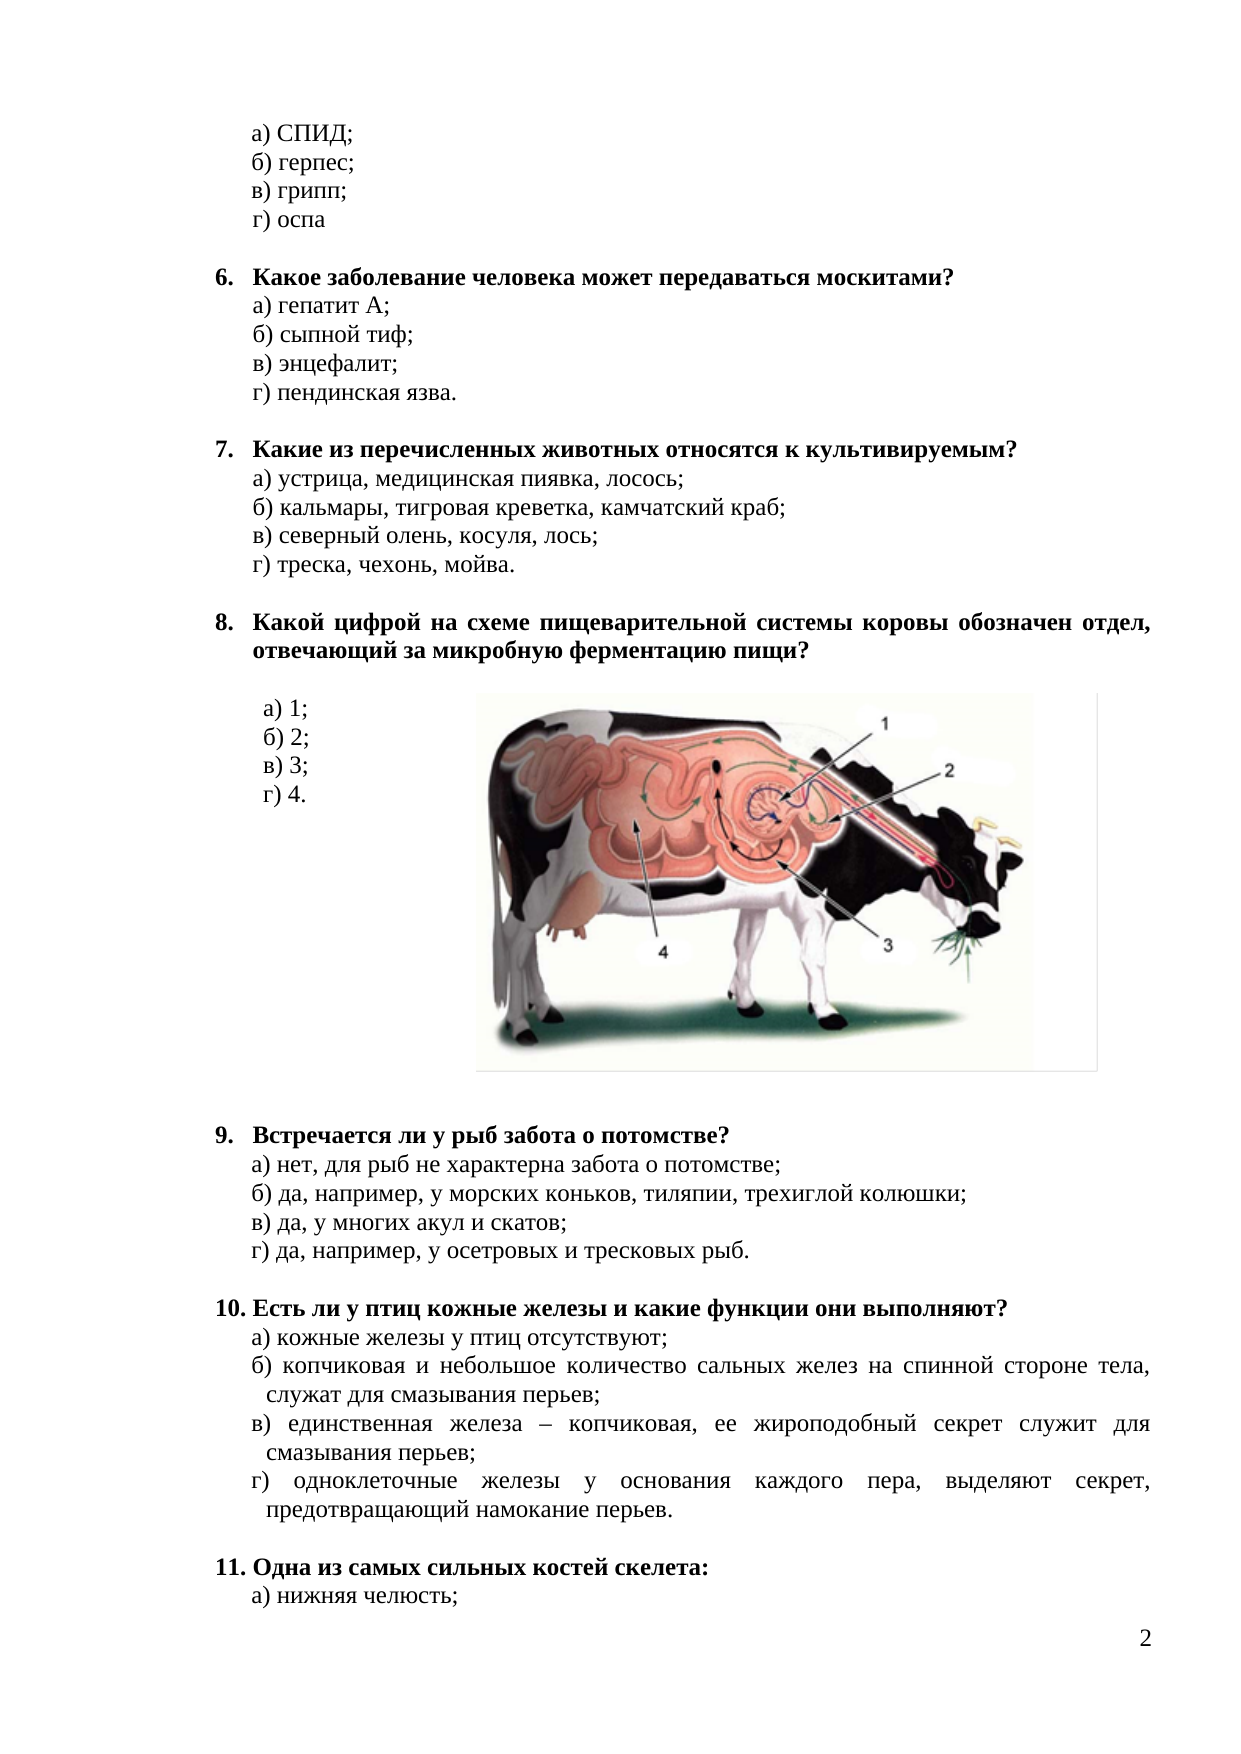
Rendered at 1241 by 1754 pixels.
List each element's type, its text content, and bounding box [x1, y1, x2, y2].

text а) нижняя челюсть; [251, 1581, 1152, 1609]
list Встречается ли у рыб забота о потомстве? [215, 1121, 1152, 1149]
list а) устрица, медицинская пиявка, лосось; [252, 463, 1152, 492]
list Какие из перечисленных животных относятся к культивируемым? [215, 434, 1152, 463]
text б) копчиковая и небольшое количество сальных желез на спинной стороне тела, служат для смазывания перьев; [251, 1351, 1152, 1408]
text в) да, у многих акул и скатов; [251, 1207, 1152, 1236]
table_header а) 1; б) 2; в) 3; г) 4. [253, 693, 465, 1092]
list г) пендинская язва. [252, 377, 1152, 406]
text г) одноклеточные железы у основания каждого пера, выделяют секрет, предотвращающий намокание перьев. [251, 1466, 1152, 1523]
list Есть ли у птиц кожные железы и какие функции они выполняют? [215, 1293, 1142, 1322]
text б) да, например, у морских коньков, тиляпии, трехиглой колюшки; [251, 1178, 1152, 1207]
picture [476, 693, 1098, 1073]
list Какое заболевание человека может передаваться москитами? [215, 262, 1152, 291]
text г) да, например, у осетровых и тресковых рыб. [251, 1236, 1152, 1264]
text б) герпес; [177, 147, 1152, 176]
table_header [465, 693, 1134, 1092]
list а) гепатит А; [252, 291, 1152, 319]
list Какой цифрой на схеме пищеварительной системы коровы обозначен отдел, отвечающий за микробную ферментацию пищи? [215, 607, 1152, 664]
text в) грипп; [177, 176, 1152, 204]
list Одна из самых сильных костей скелета: [215, 1552, 1152, 1581]
list б) сыпной тиф; [252, 319, 1152, 348]
text а) нет, для рыб не характерна забота о потомстве; [251, 1149, 1152, 1178]
list в) северный олень, косуля, лось; [252, 521, 1152, 549]
text а) СПИД; [177, 118, 1152, 147]
text а) кожные железы у птиц отсутствуют; [251, 1322, 1152, 1351]
list г) оспа [252, 204, 1152, 233]
list б) кальмары, тигровая креветка, камчатский краб; [252, 492, 1152, 521]
list в) энцефалит; [252, 348, 1152, 377]
list г) треска, чехонь, мойва. [252, 549, 1152, 578]
text в) единственная железа – копчиковая, ее жироподобный секрет служит для смазывания перьев; [251, 1408, 1152, 1466]
